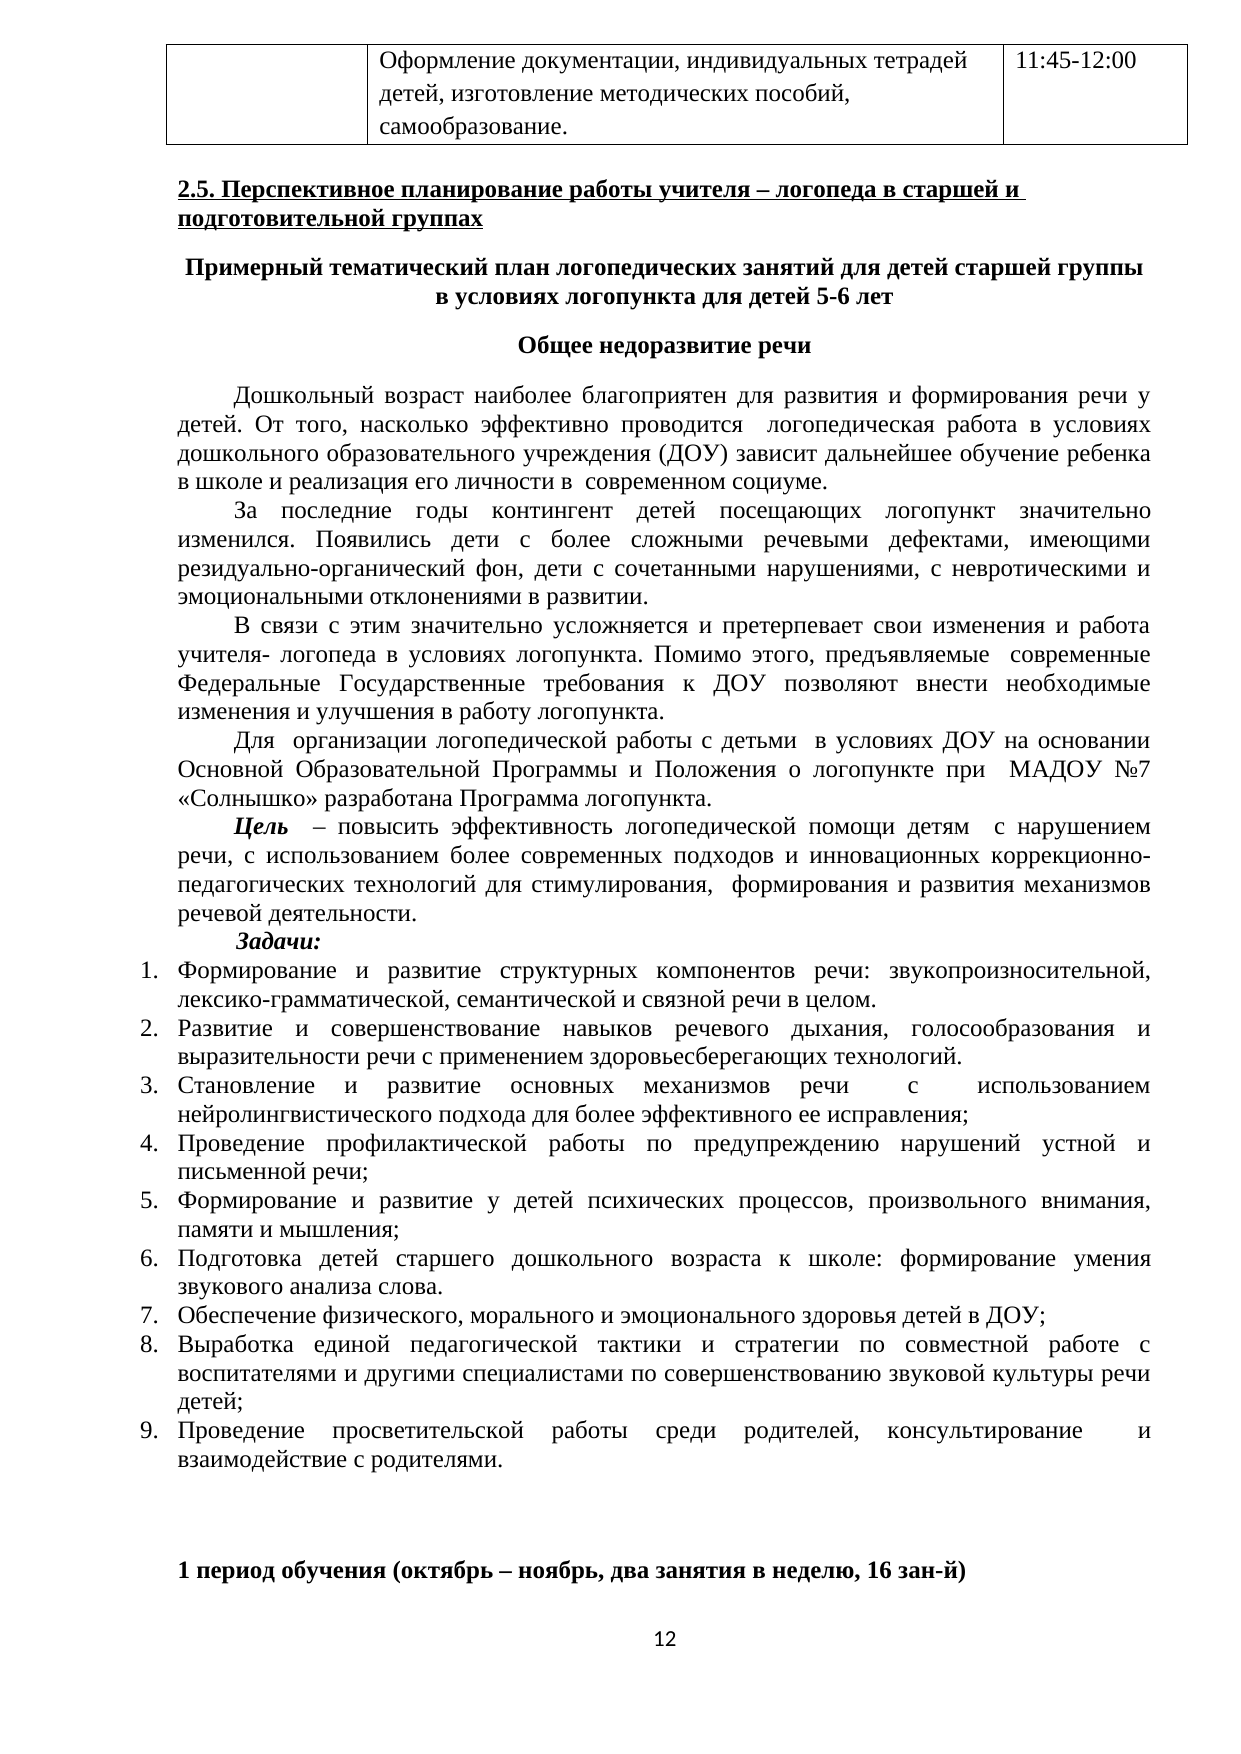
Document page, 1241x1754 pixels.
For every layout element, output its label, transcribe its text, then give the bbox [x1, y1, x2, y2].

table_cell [167, 45, 367, 144]
list 2.5. Перспективное планирование работы учителя – логопеда в старшей и подготовительной группах [177, 174, 1152, 231]
text Общее недоразвитие речи [177, 331, 1152, 359]
text 1 период обучения (октябрь – ноябрь, два занятия в неделю, 16 зан-й) [177, 1555, 1152, 1584]
list Становление и развитие основных механизмов речи с использованием нейролингвистического подхода для более эффективного ее исправления; [140, 1070, 1152, 1128]
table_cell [1004, 45, 1187, 144]
text В связи с этим значительно усложняется и претерпевает свои изменения и работа учителя- логопеда в условиях логопункта. Помимо этого, предъявляемые современные Федеральные Государственные требования к ДОУ позволяют внести необходимые изменения и улучшения в работу логопункта. [177, 610, 1152, 725]
list Проведение профилактической работы по предупреждению нарушений устной и письменной речи; [140, 1128, 1152, 1185]
list Развитие и совершенствование навыков речевого дыхания, голосообразования и выразительности речи с применением здоровьесберегающих технологий. [140, 1013, 1152, 1070]
text Цель – повысить эффективность логопедической помощи детям с нарушением речи, с использованием более современных подходов и инновационных коррекционно-педагогических технологий для стимулирования, формирования и развития механизмов речевой деятельности. [177, 811, 1152, 926]
list Проведение просветительской работы среди родителей, консультирование и взаимодействие с родителями. [140, 1415, 1152, 1473]
list Выработка единой педагогической тактики и стратегии по совместной работе с воспитателями и другими специалистами по совершенствованию звуковой культуры речи детей; [140, 1329, 1152, 1415]
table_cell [368, 45, 1003, 144]
list Формирование и развитие структурных компонентов речи: звукопроизносительной, лексико-грамматической, семантической и связной речи в целом. [140, 955, 1152, 1013]
text Задачи: [177, 926, 1152, 955]
list Формирование и развитие у детей психических процессов, произвольного внимания, памяти и мышления; [140, 1185, 1152, 1243]
text Для организации логопедической работы с детьми в условиях ДОУ на основании Основной Образовательной Программы и Положения о логопункте при МАДОУ №7 «Солнышко» разработана Программа логопункта. [177, 725, 1152, 811]
text За последние годы контингент детей посещающих логопункт значительно изменился. Появились дети с более сложными речевыми дефектами, имеющими резидуально-органический фон, дети с сочетанными нарушениями, с невротическими и эмоциональными отклонениями в развитии. [177, 495, 1152, 610]
text Дошкольный возраст наиболее благоприятен для развития и формирования речи у детей. От того, насколько эффективно проводится логопедическая работа в условиях дошкольного образовательного учреждения (ДОУ) зависит дальнейшее обучение ребенка в школе и реализация его личности в современном социуме. [177, 380, 1152, 495]
list Подготовка детей старшего дошкольного возраста к школе: формирование умения звукового анализа слова. [140, 1243, 1152, 1300]
text Примерный тематический план логопедических занятий для детей старшей группы в условиях логопункта для детей 5-6 лет [177, 252, 1152, 310]
list Обеспечение физического, морального и эмоционального здоровья детей в ДОУ; [140, 1300, 1152, 1329]
